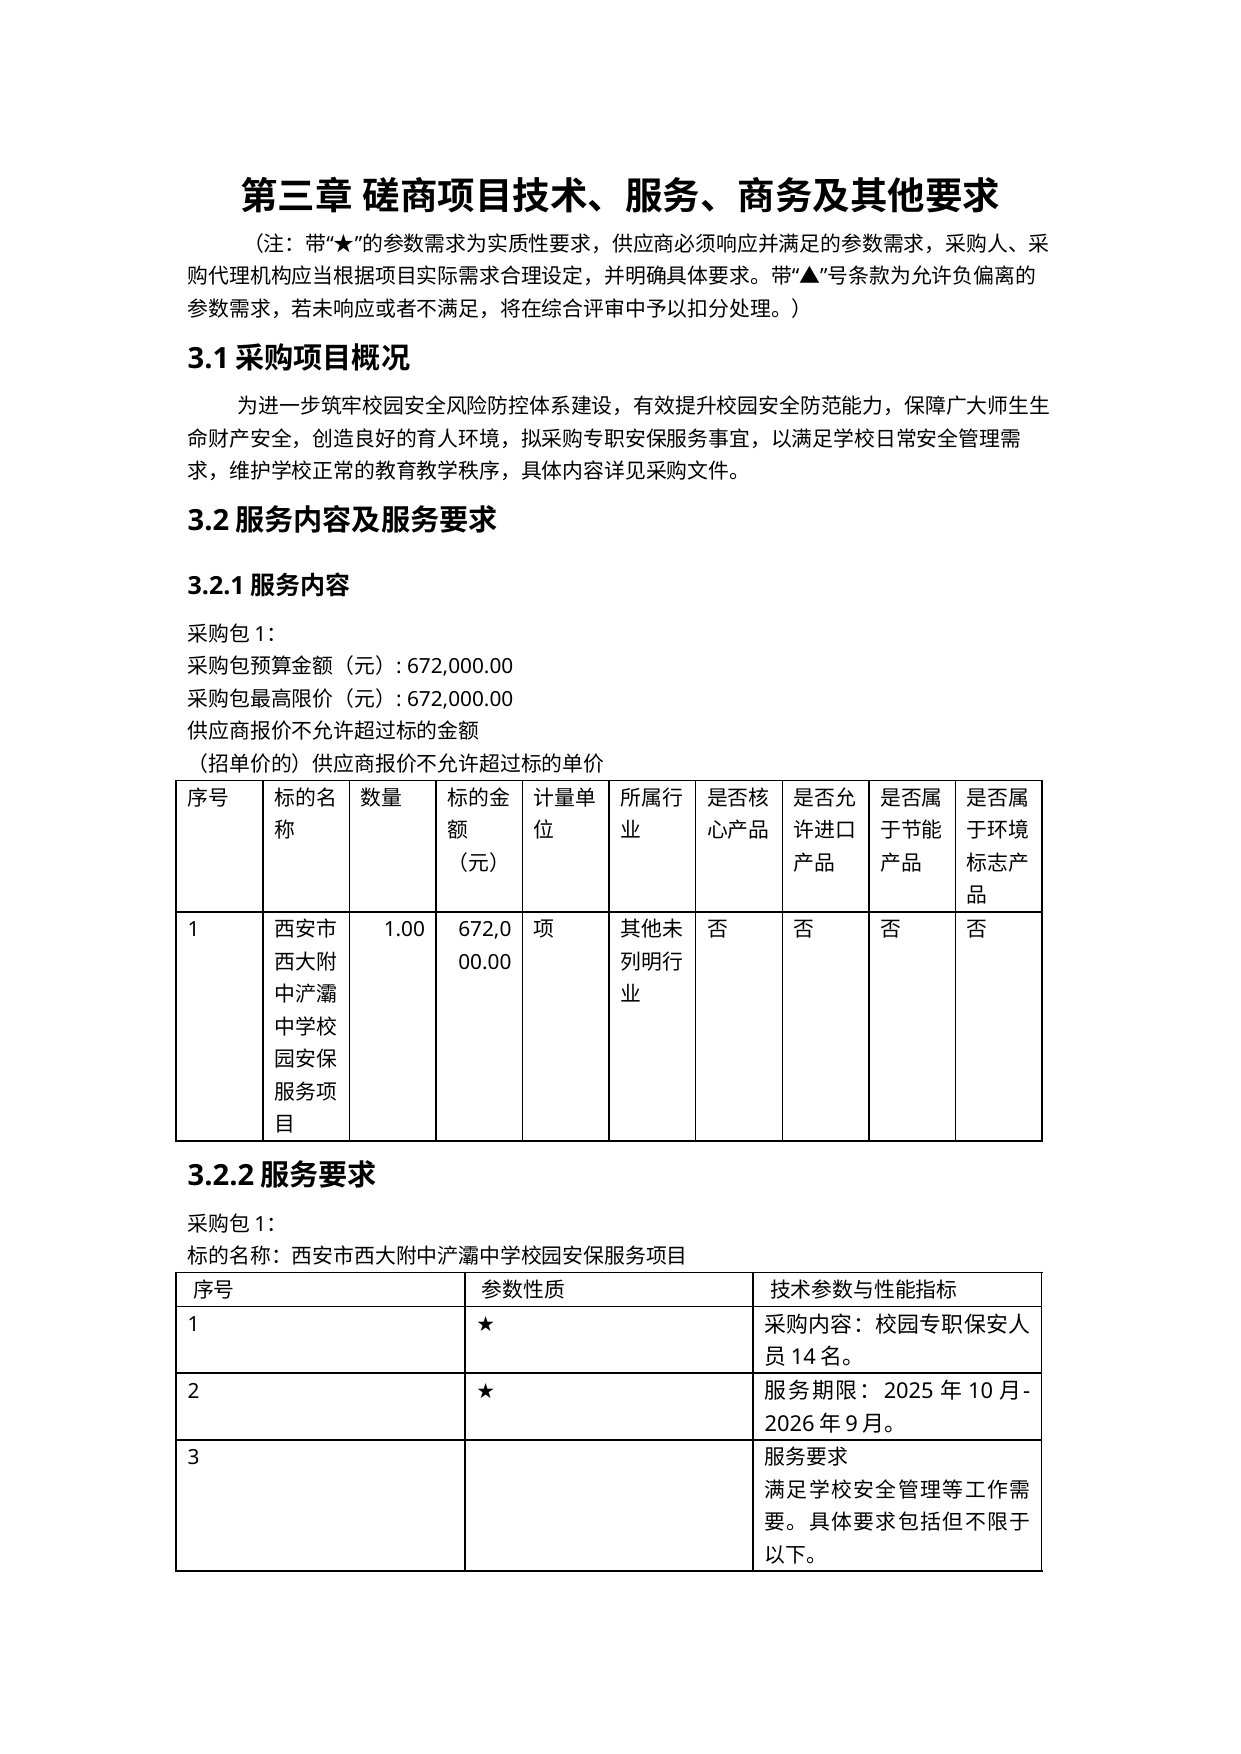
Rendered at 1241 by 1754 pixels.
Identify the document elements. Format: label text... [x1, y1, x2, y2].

table_header 是否允许进口产品 [783, 781, 868, 911]
text （招单价的）供应商报价不允许超过标的单价 [187, 747, 1053, 779]
table_cell 否 [696, 913, 782, 1140]
text 为进一步筑牢校园安全风险防控体系建设，有效提升校园安全防范能力，保障广大师生生命财产安全，创造良好的育人环境，拟采购专职安保服务事宜，以满足学校日常安全管理需求，维护学校正常的教育教学秩序，具体内容详见采购文件。 [187, 389, 1053, 487]
table_cell 否 [783, 913, 868, 1140]
table_header 序号 [177, 1273, 464, 1306]
table_header 序号 [177, 781, 262, 911]
text 采购包预算金额（元）: 672,000.00 [187, 649, 1053, 682]
table_cell 1.00 [350, 913, 435, 1140]
table_header 技术参数与性能指标 [754, 1273, 1041, 1306]
table_header 是否核心产品 [696, 781, 782, 911]
text 3.2.2服务要求 [187, 1142, 1053, 1207]
table_header 数量 [350, 781, 435, 911]
table_cell 2 [177, 1374, 464, 1439]
table_header 是否属于节能产品 [870, 781, 955, 911]
table_header 所属行业 [610, 781, 695, 911]
table_cell 1 [177, 913, 262, 1140]
text 供应商报价不允许超过标的金额 [187, 714, 1053, 747]
table_cell 项 [523, 913, 608, 1140]
text 3.2.1服务内容 [187, 552, 1053, 617]
table_cell [466, 1441, 752, 1570]
text 采购包1： [187, 617, 1053, 649]
table_cell 服务期限：2025年10月-2026年9月。 [754, 1374, 1041, 1439]
table_cell 其他未列明行业 [610, 913, 695, 1140]
text 3.2服务内容及服务要求 [187, 487, 1053, 552]
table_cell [754, 1441, 1041, 1570]
table_header 计量单位 [523, 781, 608, 911]
text 3.1采购项目概况 [187, 324, 1053, 389]
table_cell 3 [177, 1441, 464, 1570]
table_cell 否 [956, 913, 1041, 1140]
table_header 标的名称 [264, 781, 349, 911]
text 采购包最高限价（元）: 672,000.00 [187, 682, 1053, 714]
table_header 参数性质 [466, 1273, 752, 1306]
table_header 是否属于环境标志产品 [956, 781, 1041, 911]
table_cell 采购内容：校园专职保安人员14名。 [754, 1307, 1041, 1372]
text 第三章 磋商项目技术、服务、商务及其他要求 [187, 162, 1053, 227]
table_cell 672,000.00 [437, 913, 522, 1140]
text 采购包1： [187, 1207, 1053, 1239]
table_cell ★ [466, 1374, 752, 1439]
text 标的名称：西安市西大附中浐灞中学校园安保服务项目 [187, 1239, 1053, 1272]
text （注：带“★”的参数需求为实质性要求，供应商必须响应并满足的参数需求，采购人、采购代理机构应当根据项目实际需求合理设定，并明确具体要求。带“▲”号条款为允许负偏离的参数需求，若未响应或者不满足，将在综合评审中予以扣分处理。） [187, 227, 1053, 324]
table_cell 1 [177, 1307, 464, 1372]
table_cell 西安市西大附中浐灞中学校园安保服务项目 [264, 913, 349, 1140]
table_cell 否 [870, 913, 955, 1140]
table_cell ★ [466, 1307, 752, 1372]
table_header 标的金额 （元） [437, 781, 522, 911]
